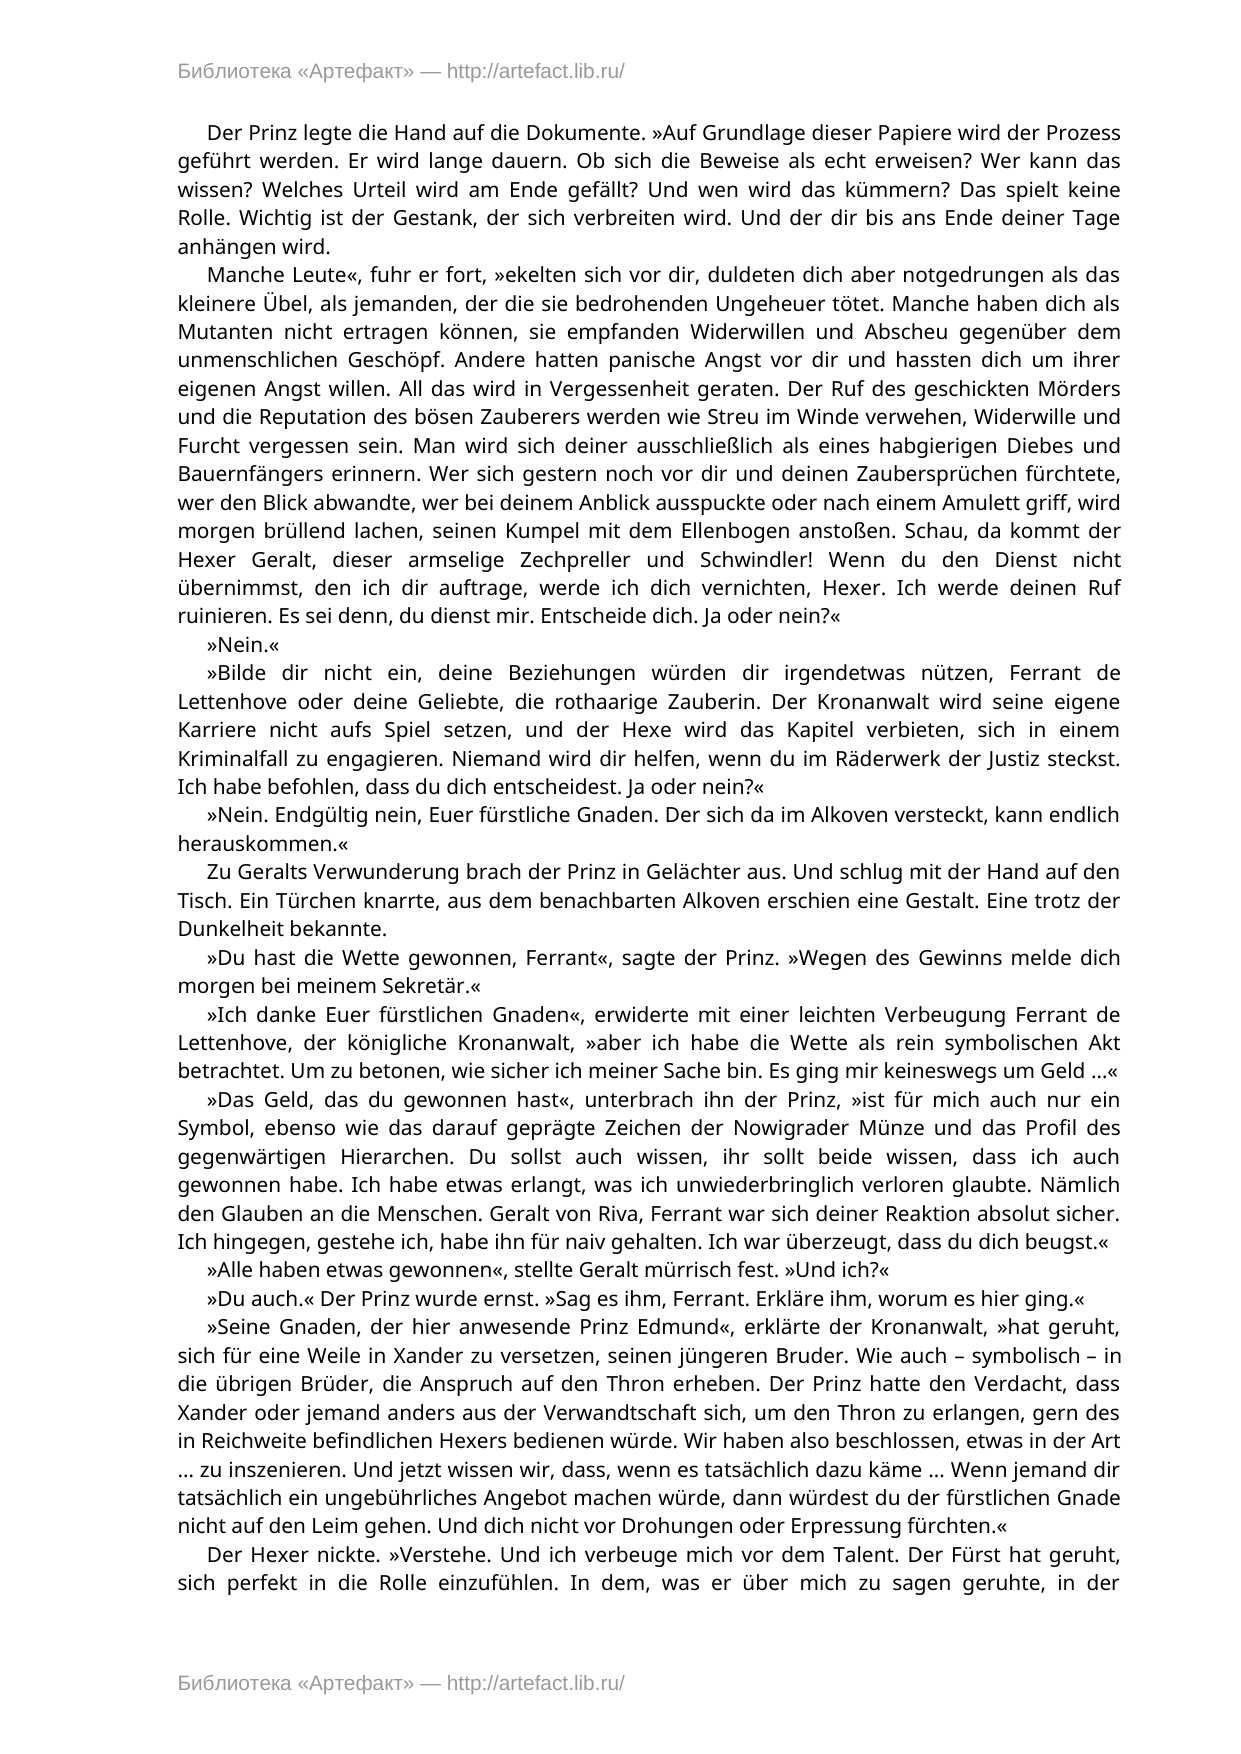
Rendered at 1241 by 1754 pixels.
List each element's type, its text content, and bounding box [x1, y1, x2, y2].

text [177, 1540, 1122, 1597]
text »Bilde dir nicht ein, deine Beziehungen würden dir irgendetwas nützen, Ferrant de Lettenhove oder deine Geliebte, die rothaarige Zauberin. Der Kronanwalt wird seine eigene Karriere nicht aufs Spiel setzen, und der Hexe wird das Kapitel verbieten, sich in einem Kriminalfall zu engagieren. Niemand wird dir helfen, wenn du im Räderwerk der Justiz steckst. Ich habe befohlen, dass du dich entscheidest. Ja oder nein?« [177, 658, 1122, 801]
text »Das Geld, das du gewonnen hast«, unterbrach ihn der Prinz, »ist für mich auch nur ein Symbol, ebenso wie das darauf geprägte Zeichen der Nowigrader Münze und das Profil des gegenwärtigen Hierarchen. Du sollst auch wissen, ihr sollt beide wissen, dass ich auch gewonnen habe. Ich habe etwas erlangt, was ich unwiederbringlich verloren glaubte. Nämlich den Glauben an die Menschen. Geralt von Riva, Ferrant war sich deiner Reaktion absolut sicher. Ich hingegen, gestehe ich, habe ihn für naiv gehalten. Ich war überzeugt, dass du dich beugst.« [177, 1085, 1122, 1256]
text »Du auch.« Der Prinz wurde ernst. »Sag es ihm, Ferrant. Erkläre ihm, worum es hier ging.« [177, 1284, 1122, 1312]
text »Seine Gnaden, der hier anwesende Prinz Edmund«, erklärte der Kronanwalt, »hat geruht, sich für eine Weile in Xander zu versetzen, seinen jüngeren Bruder. Wie auch – symbolisch – in die übrigen Brüder, die Anspruch auf den Thron erheben. Der Prinz hatte den Verdacht, dass Xander oder jemand anders aus der Verwandtschaft sich, um den Thron zu erlangen, gern des in Reichweite befindlichen Hexers bedienen würde. Wir haben also beschlossen, etwas in der Art … zu inszenieren. Und jetzt wissen wir, dass, wenn es tatsächlich dazu käme … Wenn jemand dir tatsächlich ein ungebührliches Angebot machen würde, dann würdest du der fürstlichen Gnade nicht auf den Leim gehen. Und dich nicht vor Drohungen oder Erpressung fürchten.« [177, 1312, 1122, 1540]
text »Du hast die Wette gewonnen, Ferrant«, sagte der Prinz. »Wegen des Gewinns melde dich morgen bei meinem Sekretär.« [177, 943, 1122, 1000]
text Zu Geralts Verwunderung brach der Prinz in Gelächter aus. Und schlug mit der Hand auf den Tisch. Ein Türchen knarrte, aus dem benachbarten Alkoven erschien eine Gestalt. Eine trotz der Dunkelheit bekannte. [177, 857, 1122, 943]
text »Ich danke Euer fürstlichen Gnaden«, erwiderte mit einer leichten Verbeugung Ferrant de Lettenhove, der königliche Kronanwalt, »aber ich habe die Wette als rein symbolischen Akt betrachtet. Um zu betonen, wie sicher ich meiner Sache bin. Es ging mir keineswegs um Geld …« [177, 1000, 1122, 1085]
text »Nein.« [177, 630, 1122, 658]
text »Alle haben etwas gewonnen«, stellte Geralt mürrisch fest. »Und ich?« [177, 1256, 1122, 1284]
text »Nein. Endgültig nein, Euer fürstliche Gnaden. Der sich da im Alkoven versteckt, kann endlich herauskommen.« [177, 801, 1122, 857]
text Manche Leute«, fuhr er fort, »ekelten sich vor dir, duldeten dich aber notgedrungen als das kleinere Übel, als jemanden, der die sie bedrohenden Ungeheuer tötet. Manche haben dich als Mutanten nicht ertragen können, sie empfanden Widerwillen und Abscheu gegenüber dem unmenschlichen Geschöpf. Andere hatten panische Angst vor dir und hassten dich um ihrer eigenen Angst willen. All das wird in Vergessenheit geraten. Der Ruf des geschickten Mörders und die Reputation des bösen Zauberers werden wie Streu im Winde verwehen, Widerwille und Furcht vergessen sein. Man wird sich deiner ausschließlich als eines habgierigen Diebes und Bauernfängers erinnern. Wer sich gestern noch vor dir und deinen Zaubersprüchen fürchtete, wer den Blick abwandte, wer bei deinem Anblick ausspuckte oder nach einem Amulett griff, wird morgen brüllend lachen, seinen Kumpel mit dem Ellenbogen anstoßen. Schau, da kommt der Hexer Geralt, dieser armselige Zechpreller und Schwindler! Wenn du den Dienst nicht übernimmst, den ich dir auftrage, werde ich dich vernichten, Hexer. Ich werde deinen Ruf ruinieren. Es sei denn, du dienst mir. Entscheide dich. Ja oder nein?« [177, 260, 1122, 630]
text Der Prinz legte die Hand auf die Dokumente. »Auf Grundlage dieser Papiere wird der Prozess geführt werden. Er wird lange dauern. Ob sich die Beweise als echt erweisen? Wer kann das wissen? Welches Urteil wird am Ende gefällt? Und wen wird das kümmern? Das spielt keine Rolle. Wichtig ist der Gestank, der sich verbreiten wird. Und der dir bis ans Ende deiner Tage anhängen wird. [177, 118, 1122, 260]
